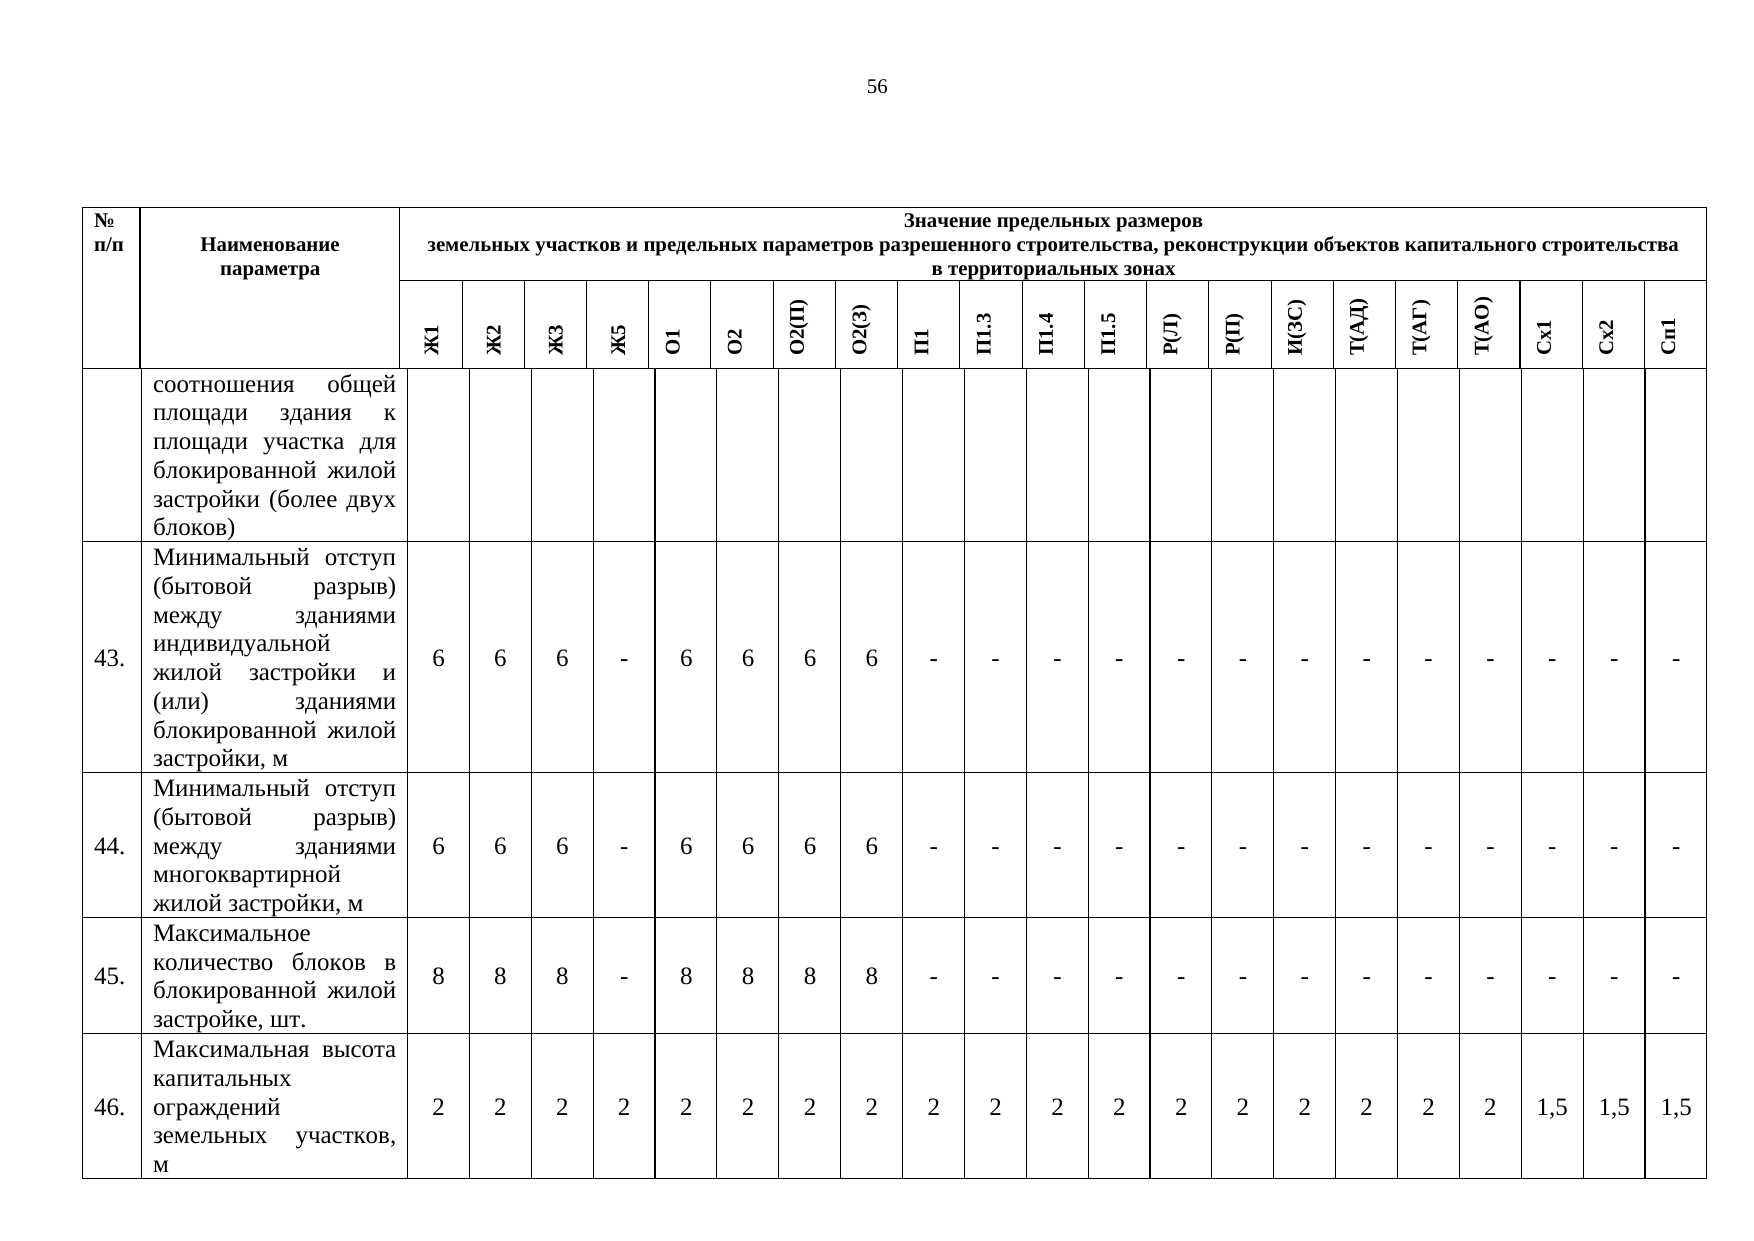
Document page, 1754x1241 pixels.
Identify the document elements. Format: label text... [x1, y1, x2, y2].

table_cell О1 [649, 281, 710, 368]
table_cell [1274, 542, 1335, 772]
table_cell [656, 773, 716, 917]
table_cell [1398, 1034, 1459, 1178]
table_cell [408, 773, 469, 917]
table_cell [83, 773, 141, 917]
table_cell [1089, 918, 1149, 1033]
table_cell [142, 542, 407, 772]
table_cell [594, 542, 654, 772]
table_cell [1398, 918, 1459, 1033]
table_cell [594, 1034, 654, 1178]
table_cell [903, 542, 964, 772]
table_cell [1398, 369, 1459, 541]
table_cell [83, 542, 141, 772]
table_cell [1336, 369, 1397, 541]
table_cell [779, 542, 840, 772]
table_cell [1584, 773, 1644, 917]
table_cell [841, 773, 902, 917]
table_cell О2 [711, 281, 773, 368]
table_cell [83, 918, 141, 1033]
table_cell Ж1 [400, 281, 462, 368]
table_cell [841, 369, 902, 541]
table_cell Ж5 [587, 281, 648, 368]
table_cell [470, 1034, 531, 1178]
table_header Наименование параметра [141, 208, 399, 368]
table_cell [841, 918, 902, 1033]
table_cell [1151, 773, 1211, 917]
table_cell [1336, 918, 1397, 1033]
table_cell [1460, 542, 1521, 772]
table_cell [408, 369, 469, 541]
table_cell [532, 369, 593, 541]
table_cell П1.3 [960, 281, 1022, 368]
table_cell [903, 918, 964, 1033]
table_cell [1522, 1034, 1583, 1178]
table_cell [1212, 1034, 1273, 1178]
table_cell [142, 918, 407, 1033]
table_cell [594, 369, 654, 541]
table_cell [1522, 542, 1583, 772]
table_cell Ж2 [463, 281, 524, 368]
table_cell Ж3 [525, 281, 586, 368]
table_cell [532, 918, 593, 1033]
table_cell Р(Л) [1147, 281, 1208, 368]
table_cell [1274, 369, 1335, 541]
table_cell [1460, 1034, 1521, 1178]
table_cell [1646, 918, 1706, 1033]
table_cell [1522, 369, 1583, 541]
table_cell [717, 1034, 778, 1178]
table_cell Сп1 [1645, 281, 1706, 368]
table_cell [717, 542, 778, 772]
table_cell Р(П) [1209, 281, 1271, 368]
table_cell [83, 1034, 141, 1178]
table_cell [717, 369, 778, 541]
table_header Значение предельных размеров земельных участков и предельных параметров разрешенного строительства, реконструкции объектов капитального строительства в территориальных зонах [400, 208, 1706, 280]
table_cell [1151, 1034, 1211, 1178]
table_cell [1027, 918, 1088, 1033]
table_cell П1.5 [1085, 281, 1146, 368]
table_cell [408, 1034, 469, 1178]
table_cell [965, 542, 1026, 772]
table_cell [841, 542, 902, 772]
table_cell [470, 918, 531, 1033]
table_cell И(ЗС) [1272, 281, 1333, 368]
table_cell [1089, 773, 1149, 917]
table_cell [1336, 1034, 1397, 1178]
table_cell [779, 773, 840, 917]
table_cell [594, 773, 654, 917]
table_cell Т(АГ) [1396, 281, 1457, 368]
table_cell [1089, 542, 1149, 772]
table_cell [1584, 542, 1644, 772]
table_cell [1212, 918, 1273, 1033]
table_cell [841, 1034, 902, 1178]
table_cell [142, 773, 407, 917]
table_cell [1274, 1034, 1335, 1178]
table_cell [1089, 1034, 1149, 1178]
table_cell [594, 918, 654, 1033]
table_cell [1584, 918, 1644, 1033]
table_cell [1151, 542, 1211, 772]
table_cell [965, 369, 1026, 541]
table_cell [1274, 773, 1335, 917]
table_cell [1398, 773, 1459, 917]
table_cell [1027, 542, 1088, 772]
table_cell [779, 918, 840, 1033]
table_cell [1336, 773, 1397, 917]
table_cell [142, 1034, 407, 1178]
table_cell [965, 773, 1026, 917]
table_cell П1.4 [1023, 281, 1084, 368]
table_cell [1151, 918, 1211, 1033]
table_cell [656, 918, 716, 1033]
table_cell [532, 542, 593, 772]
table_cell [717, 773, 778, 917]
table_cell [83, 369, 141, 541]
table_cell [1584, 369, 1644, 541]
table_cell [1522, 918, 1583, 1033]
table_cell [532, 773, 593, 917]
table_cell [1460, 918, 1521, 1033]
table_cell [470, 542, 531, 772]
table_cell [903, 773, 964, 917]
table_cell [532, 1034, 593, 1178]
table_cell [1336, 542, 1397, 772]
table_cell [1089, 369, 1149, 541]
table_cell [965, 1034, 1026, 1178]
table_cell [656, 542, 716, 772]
table_header № п/п [83, 208, 139, 368]
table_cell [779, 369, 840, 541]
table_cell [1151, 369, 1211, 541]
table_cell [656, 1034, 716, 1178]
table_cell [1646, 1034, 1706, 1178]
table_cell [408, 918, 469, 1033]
table_cell Т(АО) [1458, 281, 1519, 368]
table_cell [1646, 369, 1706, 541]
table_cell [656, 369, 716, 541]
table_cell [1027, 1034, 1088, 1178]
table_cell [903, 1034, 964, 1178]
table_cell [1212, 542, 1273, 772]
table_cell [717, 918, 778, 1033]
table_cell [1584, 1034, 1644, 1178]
table_cell П1 [898, 281, 959, 368]
table_cell О2(З) [836, 281, 897, 368]
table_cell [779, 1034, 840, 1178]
table_cell Т(АД) [1334, 281, 1395, 368]
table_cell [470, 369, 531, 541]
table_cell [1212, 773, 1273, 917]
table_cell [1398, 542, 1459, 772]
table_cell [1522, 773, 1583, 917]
table_cell Сх1 [1521, 281, 1582, 368]
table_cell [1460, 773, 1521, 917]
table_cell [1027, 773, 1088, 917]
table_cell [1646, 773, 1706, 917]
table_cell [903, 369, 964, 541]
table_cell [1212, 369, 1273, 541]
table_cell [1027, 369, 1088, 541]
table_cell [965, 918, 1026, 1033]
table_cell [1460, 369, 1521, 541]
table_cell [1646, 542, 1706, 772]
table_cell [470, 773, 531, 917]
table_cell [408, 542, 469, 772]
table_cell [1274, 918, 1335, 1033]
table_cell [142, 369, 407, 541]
table_cell Сх2 [1583, 281, 1644, 368]
table_cell О2(П) [774, 281, 835, 368]
